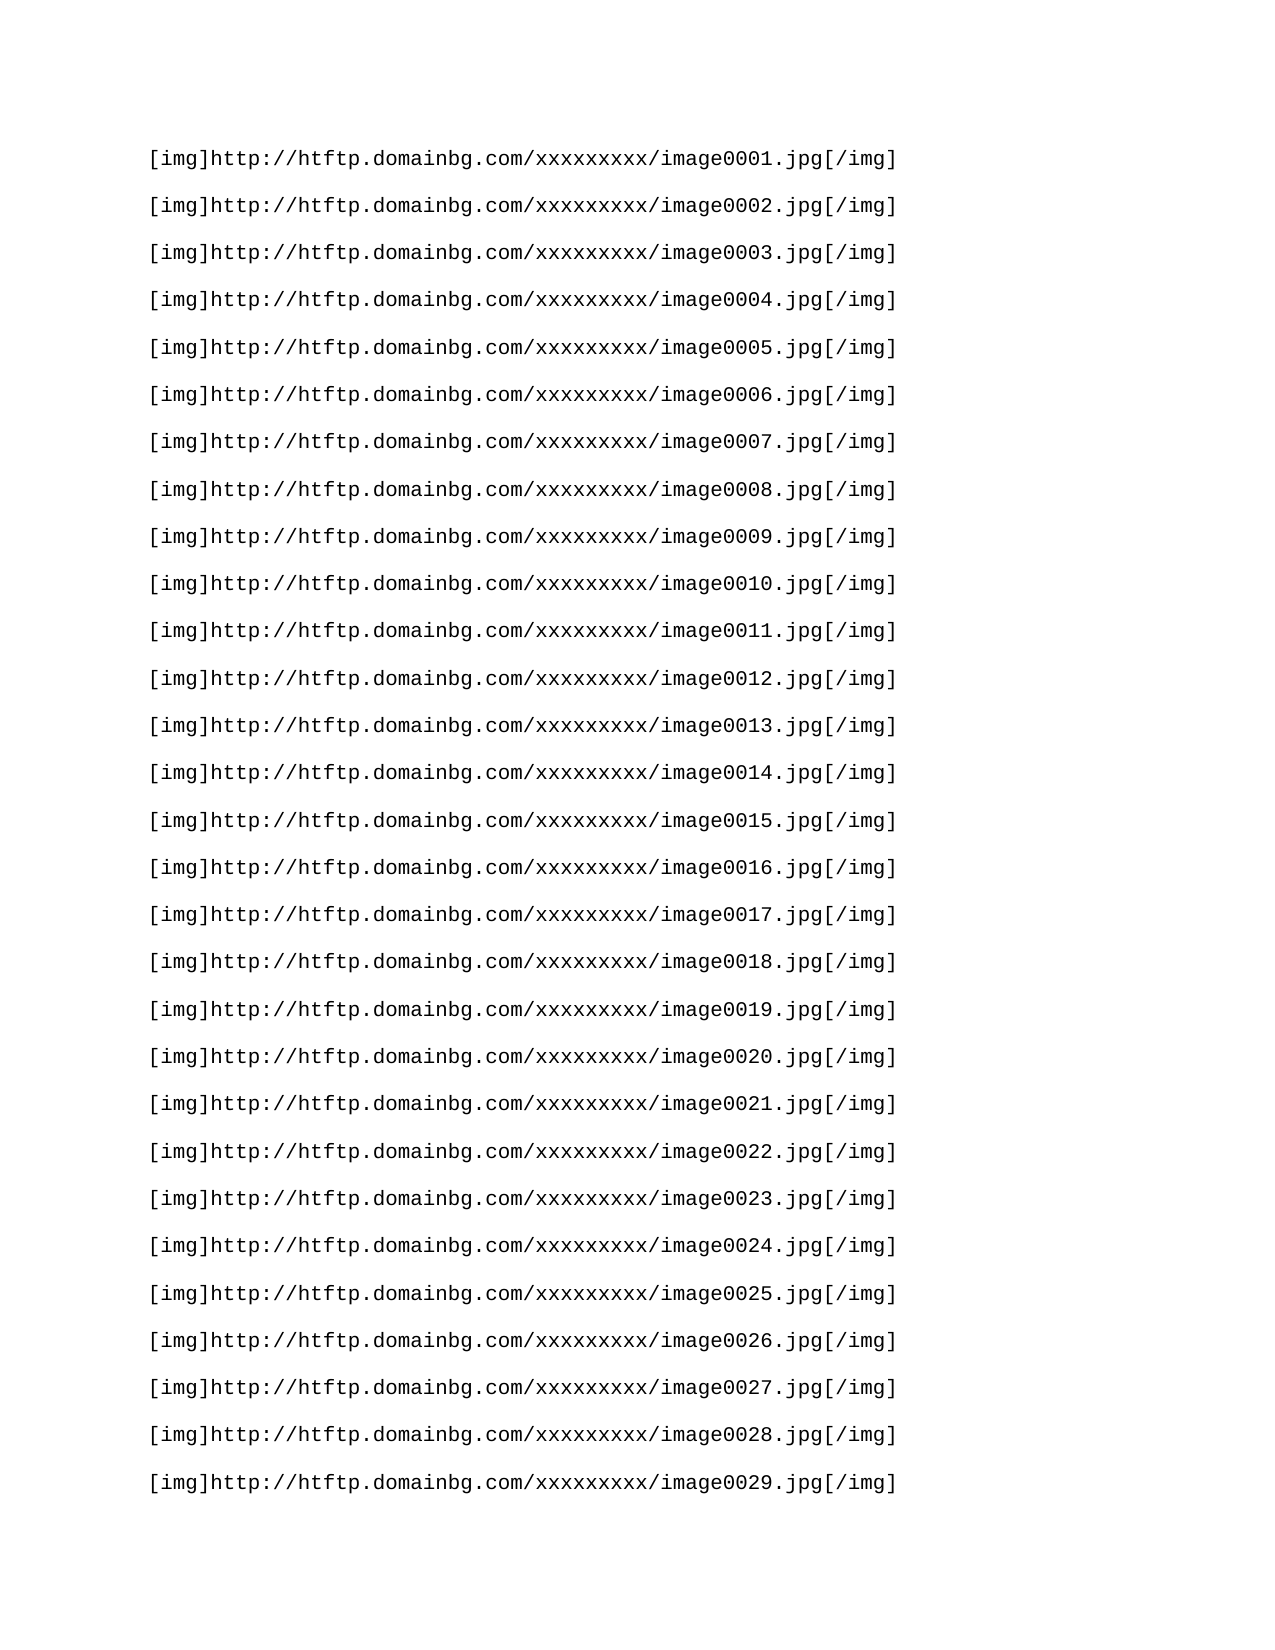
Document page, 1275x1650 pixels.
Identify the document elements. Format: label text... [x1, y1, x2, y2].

text [img]http://htftp.domainbg.com/xxxxxxxxx/image0014.jpg[/img] [148, 762, 1127, 786]
text [img]http://htftp.domainbg.com/xxxxxxxxx/image0018.jpg[/img] [148, 952, 1127, 975]
text [img]http://htftp.domainbg.com/xxxxxxxxx/image0029.jpg[/img] [148, 1472, 1127, 1495]
text [img]http://htftp.domainbg.com/xxxxxxxxx/image0002.jpg[/img] [148, 195, 1127, 218]
text [img]http://htftp.domainbg.com/xxxxxxxxx/image0001.jpg[/img] [148, 148, 1127, 171]
text [img]http://htftp.domainbg.com/xxxxxxxxx/image0010.jpg[/img] [148, 573, 1127, 597]
text [img]http://htftp.domainbg.com/xxxxxxxxx/image0005.jpg[/img] [148, 337, 1127, 360]
text [img]http://htftp.domainbg.com/xxxxxxxxx/image0025.jpg[/img] [148, 1283, 1127, 1306]
text [img]http://htftp.domainbg.com/xxxxxxxxx/image0003.jpg[/img] [148, 242, 1127, 266]
text [img]http://htftp.domainbg.com/xxxxxxxxx/image0008.jpg[/img] [148, 479, 1127, 502]
text [img]http://htftp.domainbg.com/xxxxxxxxx/image0011.jpg[/img] [148, 621, 1127, 644]
text [img]http://htftp.domainbg.com/xxxxxxxxx/image0009.jpg[/img] [148, 526, 1127, 549]
text [img]http://htftp.domainbg.com/xxxxxxxxx/image0006.jpg[/img] [148, 384, 1127, 408]
text [img]http://htftp.domainbg.com/xxxxxxxxx/image0021.jpg[/img] [148, 1093, 1127, 1117]
text [img]http://htftp.domainbg.com/xxxxxxxxx/image0016.jpg[/img] [148, 857, 1127, 881]
text [img]http://htftp.domainbg.com/xxxxxxxxx/image0023.jpg[/img] [148, 1188, 1127, 1212]
text [img]http://htftp.domainbg.com/xxxxxxxxx/image0019.jpg[/img] [148, 999, 1127, 1022]
text [img]http://htftp.domainbg.com/xxxxxxxxx/image0007.jpg[/img] [148, 431, 1127, 455]
text [img]http://htftp.domainbg.com/xxxxxxxxx/image0028.jpg[/img] [148, 1424, 1127, 1448]
text [img]http://htftp.domainbg.com/xxxxxxxxx/image0027.jpg[/img] [148, 1377, 1127, 1401]
text [img]http://htftp.domainbg.com/xxxxxxxxx/image0026.jpg[/img] [148, 1330, 1127, 1353]
text [img]http://htftp.domainbg.com/xxxxxxxxx/image0017.jpg[/img] [148, 904, 1127, 928]
text [img]http://htftp.domainbg.com/xxxxxxxxx/image0024.jpg[/img] [148, 1235, 1127, 1259]
text [img]http://htftp.domainbg.com/xxxxxxxxx/image0020.jpg[/img] [148, 1046, 1127, 1070]
text [img]http://htftp.domainbg.com/xxxxxxxxx/image0004.jpg[/img] [148, 289, 1127, 313]
text [img]http://htftp.domainbg.com/xxxxxxxxx/image0013.jpg[/img] [148, 715, 1127, 739]
text [img]http://htftp.domainbg.com/xxxxxxxxx/image0012.jpg[/img] [148, 668, 1127, 691]
text [img]http://htftp.domainbg.com/xxxxxxxxx/image0022.jpg[/img] [148, 1141, 1127, 1164]
text [img]http://htftp.domainbg.com/xxxxxxxxx/image0015.jpg[/img] [148, 810, 1127, 833]
